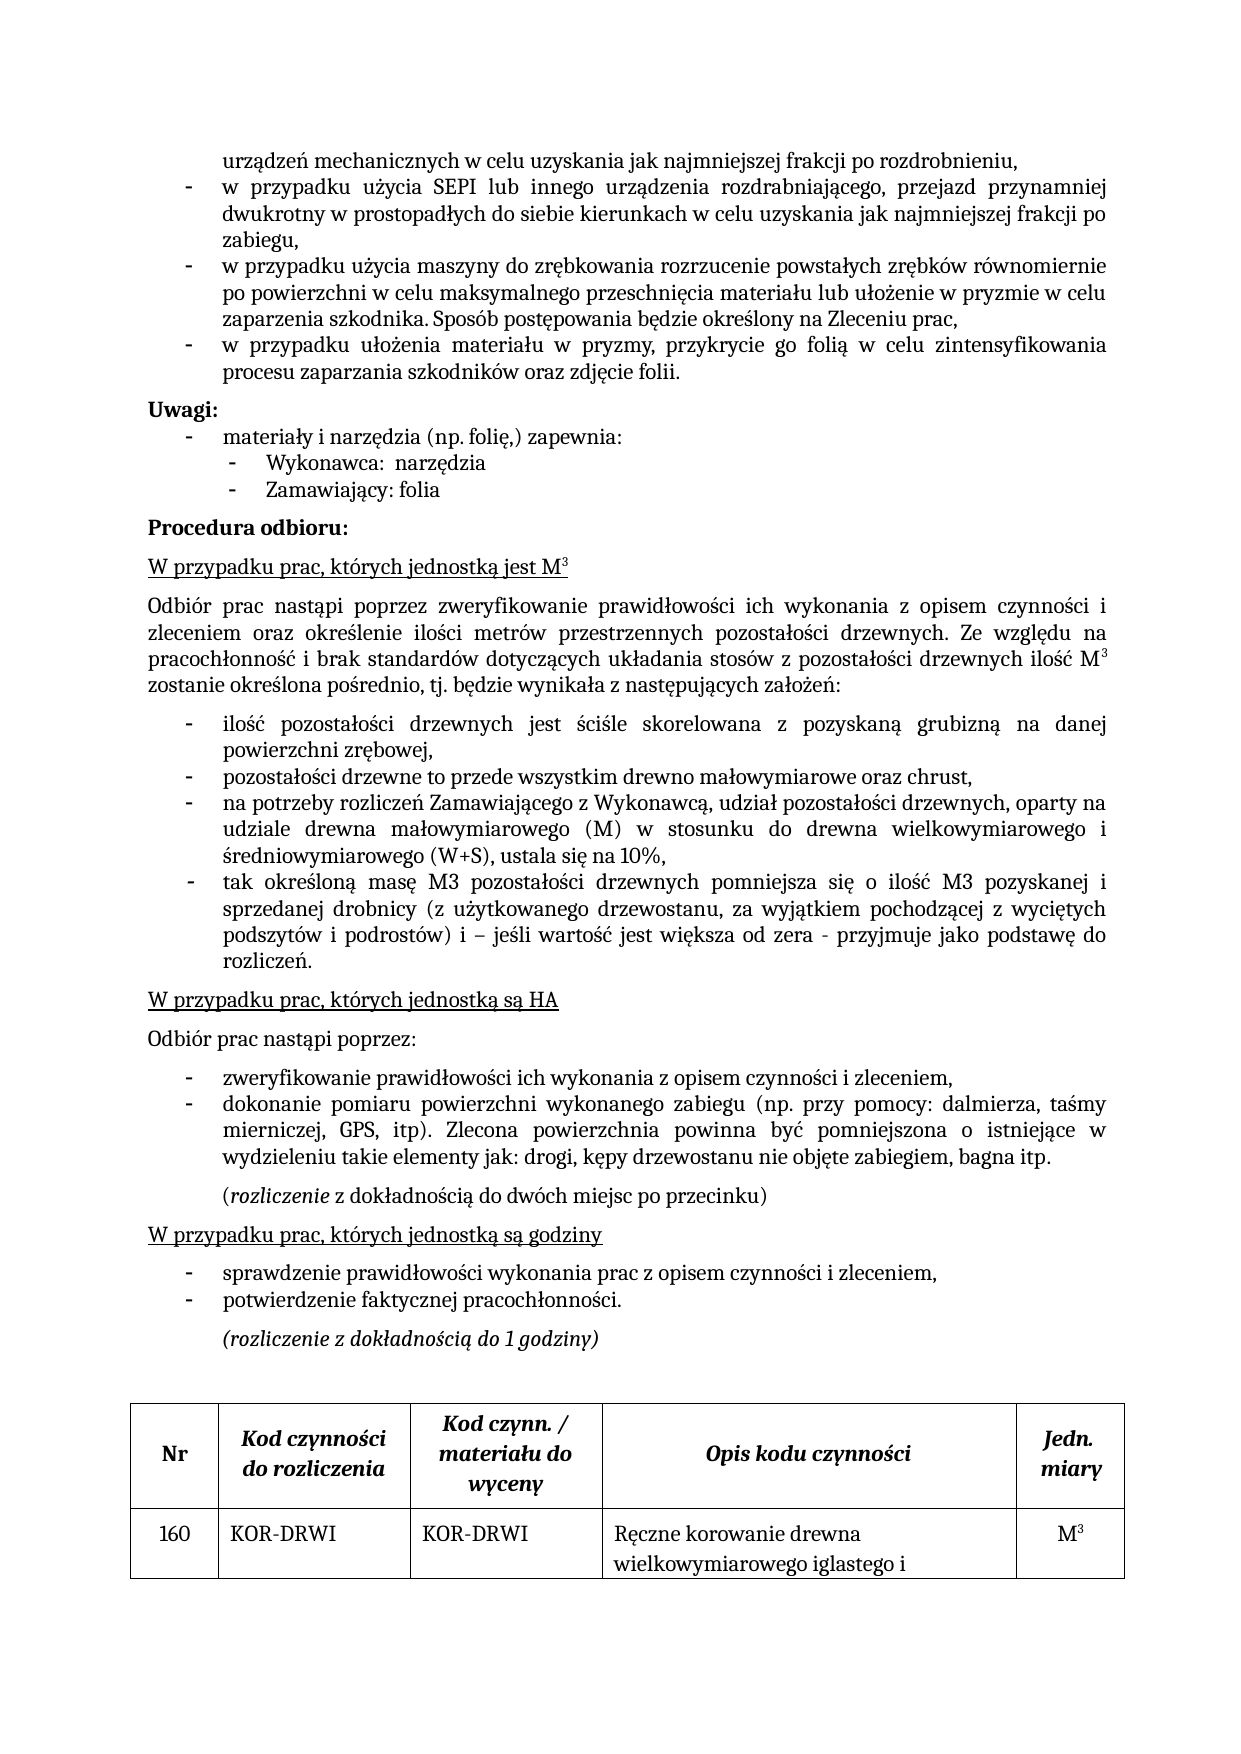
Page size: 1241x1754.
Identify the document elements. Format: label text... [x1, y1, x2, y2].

list w przypadku użycia maszyny do zrębkowania rozrzucenie powstałych zrębków równomiernie po powierzchni w celu maksymalnego przeschnięcia materiału lub ułożenie w pryzmie w celu zaparzenia szkodnika. Sposób postępowania będzie określony na Zleceniu prac, [185, 253, 1107, 332]
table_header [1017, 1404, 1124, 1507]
list dokonanie pomiaru powierzchni wykonanego zabiegu (np. przy pomocy: dalmierza, taśmy mierniczej, GPS, itp). Zlecona powierzchnia powinna być pomniejszona o istniejące w wydzieleniu takie elementy jak: drogi, kępy drzewostanu nie objęte zabiegiem, bagna itp. [185, 1091, 1107, 1170]
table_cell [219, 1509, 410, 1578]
list zweryfikowanie prawidłowości ich wykonania z opisem czynności i zleceniem, [185, 1064, 1107, 1091]
list materiały i narzędzia (np. folię,) zapewnia: [185, 424, 1107, 450]
list Wykonawca: narzędzia [228, 450, 1107, 476]
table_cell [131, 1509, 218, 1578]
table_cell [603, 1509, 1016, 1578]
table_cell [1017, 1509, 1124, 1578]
text (rozliczenie z dokładnością do dwóch miejsc po przecinku) [148, 1182, 1107, 1209]
text W przypadku prac, których jednostką jest M3 [148, 554, 1107, 580]
text (rozliczenie z dokładnością do 1 godziny) [148, 1325, 1107, 1352]
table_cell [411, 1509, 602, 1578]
list sprawdzenie prawidłowości wykonania prac z opisem czynności i zleceniem, [185, 1260, 1107, 1287]
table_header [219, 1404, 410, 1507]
list w przypadku ułożenia materiału w pryzmy, przykrycie go folią w celu zintensyfikowania procesu zaparzania szkodników oraz zdjęcie folii. [185, 332, 1107, 385]
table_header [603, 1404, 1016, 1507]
list potwierdzenie faktycznej pracochłonności. [185, 1287, 1107, 1313]
list ilość pozostałości drzewnych jest ściśle skorelowana z pozyskaną grubizną na danej powierzchni zrębowej, [185, 711, 1107, 763]
text Uwagi: [148, 397, 1107, 424]
list w przypadku użycia SEPI lub innego urządzenia rozdrabniającego, przejazd przynamniej dwukrotny w prostopadłych do siebie kierunkach w celu uzyskania jak najmniejszej frakcji po zabiegu, [185, 174, 1107, 253]
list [185, 148, 1107, 174]
list na potrzeby rozliczeń Zamawiającego z Wykonawcą, udział pozostałości drzewnych, oparty na udziale drewna małowymiarowego (M) w stosunku do drewna wielkowymiarowego i średniowymiarowego (W+S), ustala się na 10%, [185, 790, 1107, 869]
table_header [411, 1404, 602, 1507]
text Odbiór prac nastąpi poprzez zweryfikowanie prawidłowości ich wykonania z opisem czynności i zleceniem oraz określenie ilości metrów przestrzennych pozostałości drzewnych. Ze względu na pracochłonność i brak standardów dotyczących układania stosów z pozostałości drzewnych ilość M3 zostanie określona pośrednio, tj. będzie wynikała z następujących założeń: [148, 593, 1107, 698]
list Zamawiający: folia [228, 476, 1107, 503]
text W przypadku prac, których jednostką są HA [148, 987, 1107, 1013]
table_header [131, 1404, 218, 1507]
list tak określoną masę M3 pozostałości drzewnych pomniejsza się o ilość M3 pozyskanej i sprzedanej drobnicy (z użytkowanego drzewostanu, za wyjątkiem pochodzącej z wyciętych podszytów i podrostów) i – jeśli wartość jest większa od zera - przyjmuje jako podstawę do rozliczeń. [185, 869, 1107, 974]
list pozostałości drzewne to przede wszystkim drewno małowymiarowe oraz chrust, [185, 763, 1107, 790]
text W przypadku prac, których jednostką są godziny [148, 1221, 1107, 1248]
text Procedura odbioru: [148, 515, 1107, 542]
text Odbiór prac nastąpi poprzez: [148, 1026, 1107, 1052]
